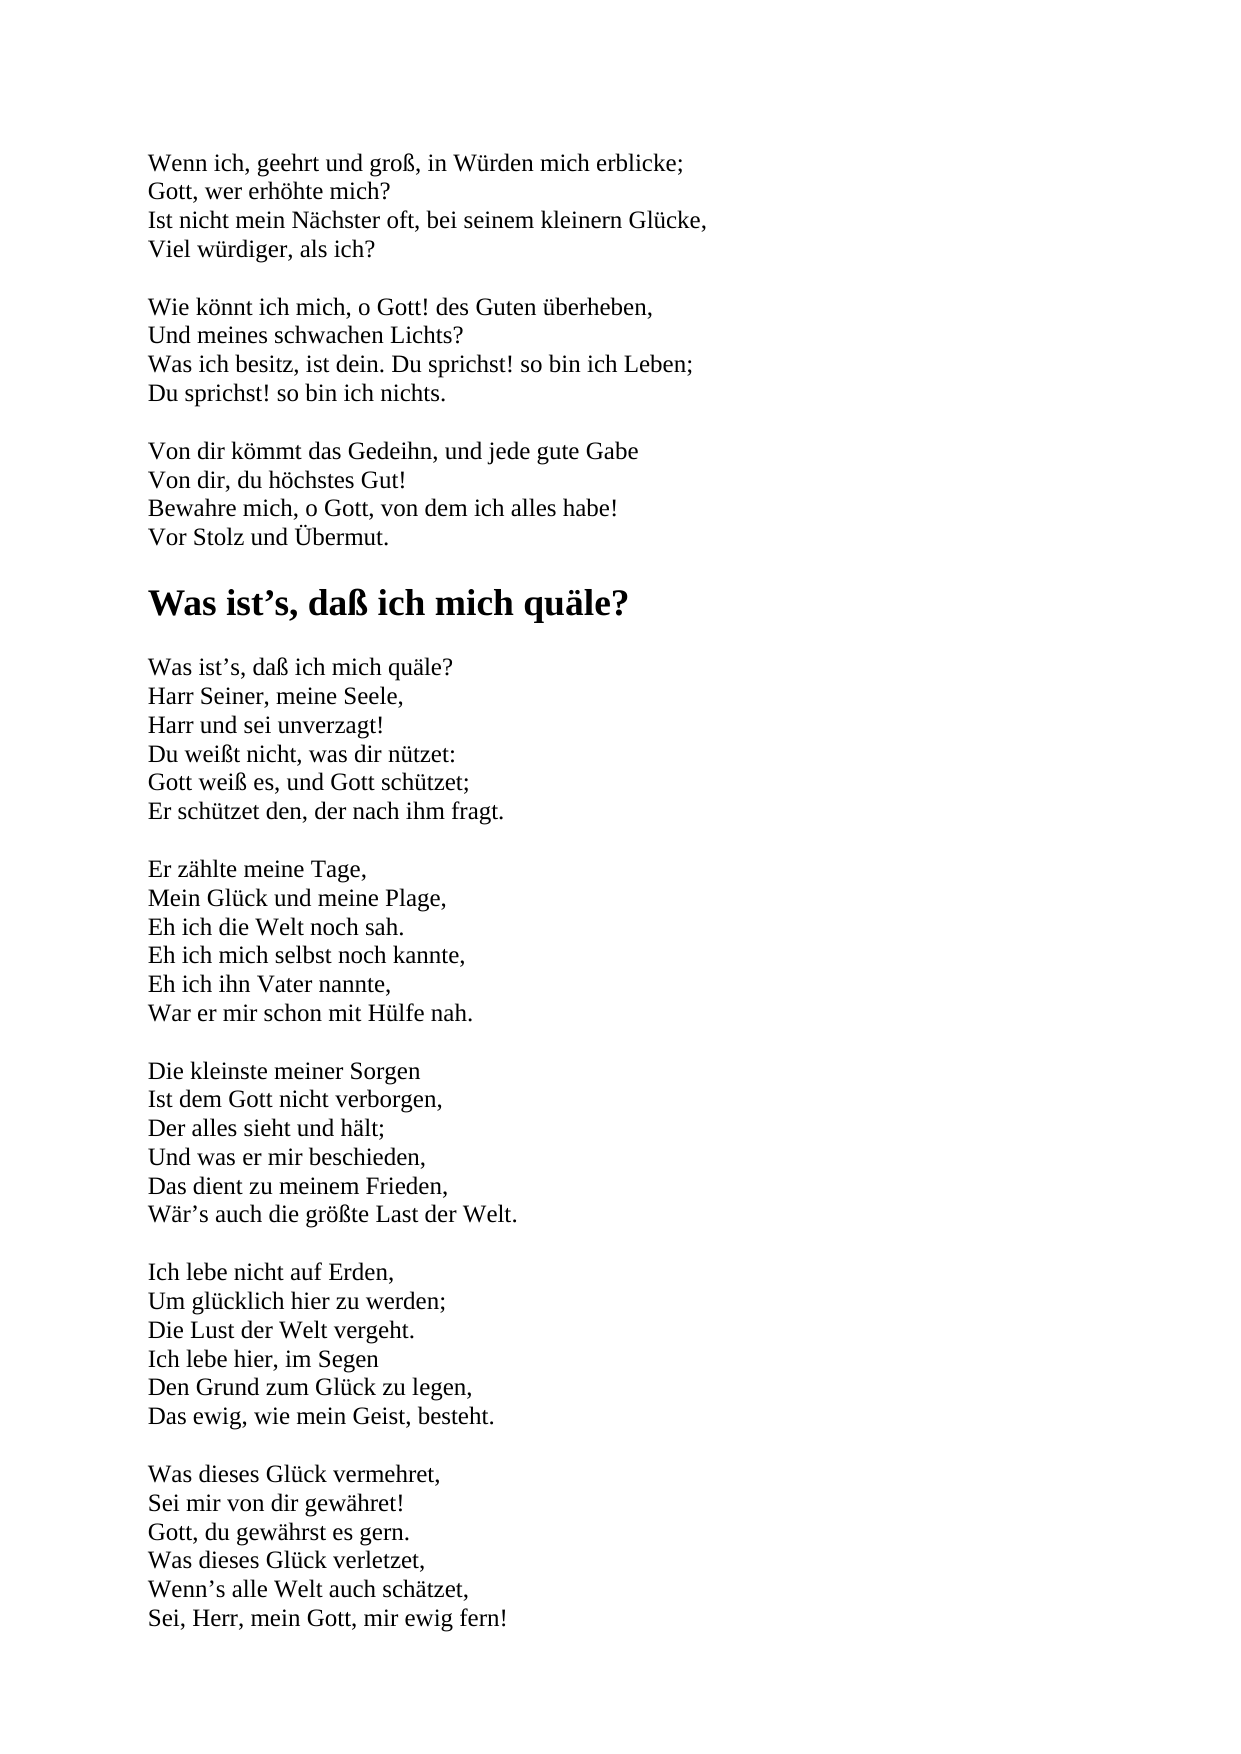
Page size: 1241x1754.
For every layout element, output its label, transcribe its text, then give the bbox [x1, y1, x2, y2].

text Er zählte meine Tage, Mein Glück und meine Plage, Eh ich die Welt noch sah. Eh ich mich selbst noch kannte, Eh ich ihn Vater nannte, War er mir schon mit Hülfe nah. [148, 854, 1093, 1027]
subtitle Was ist’s, daß ich mich quäle? [148, 580, 1093, 623]
text Was dieses Glück vermehret, Sei mir von dir gewähret! Gott, du gewährst es gern. Was dieses Glück verletzet, Wenn’s alle Welt auch schätzet, Sei, Herr, mein Gott, mir ewig fern! [148, 1459, 1093, 1632]
text Wie könnt ich mich, o Gott! des Guten überheben, Und meines schwachen Lichts? Was ich besitz, ist dein. Du sprichst! so bin ich Leben; Du sprichst! so bin ich nichts. [148, 292, 1093, 407]
text Wenn ich, geehrt und groß, in Würden mich erblicke; Gott, wer erhöhte mich? Ist nicht mein Nächster oft, bei seinem kleinern Glücke, Viel würdiger, als ich? [148, 148, 1093, 263]
text Von dir kömmt das Gedeihn, und jede gute Gabe Von dir, du höchstes Gut! Bewahre mich, o Gott, von dem ich alles habe! Vor Stolz und Übermut. [148, 436, 1093, 551]
text Die kleinste meiner Sorgen Ist dem Gott nicht verborgen, Der alles sieht und hält; Und was er mir beschieden, Das dient zu meinem Frieden, Wär’s auch die größte Last der Welt. [148, 1056, 1093, 1228]
text Was ist’s, daß ich mich quäle? Harr Seiner, meine Seele, Harr und sei unverzagt! Du weißt nicht, was dir nützet: Gott weiß es, und Gott schützet; Er schützet den, der nach ihm fragt. [148, 652, 1093, 825]
text Ich lebe nicht auf Erden, Um glücklich hier zu werden; Die Lust der Welt vergeht. Ich lebe hier, im Segen Den Grund zum Glück zu legen, Das ewig, wie mein Geist, besteht. [148, 1257, 1093, 1430]
